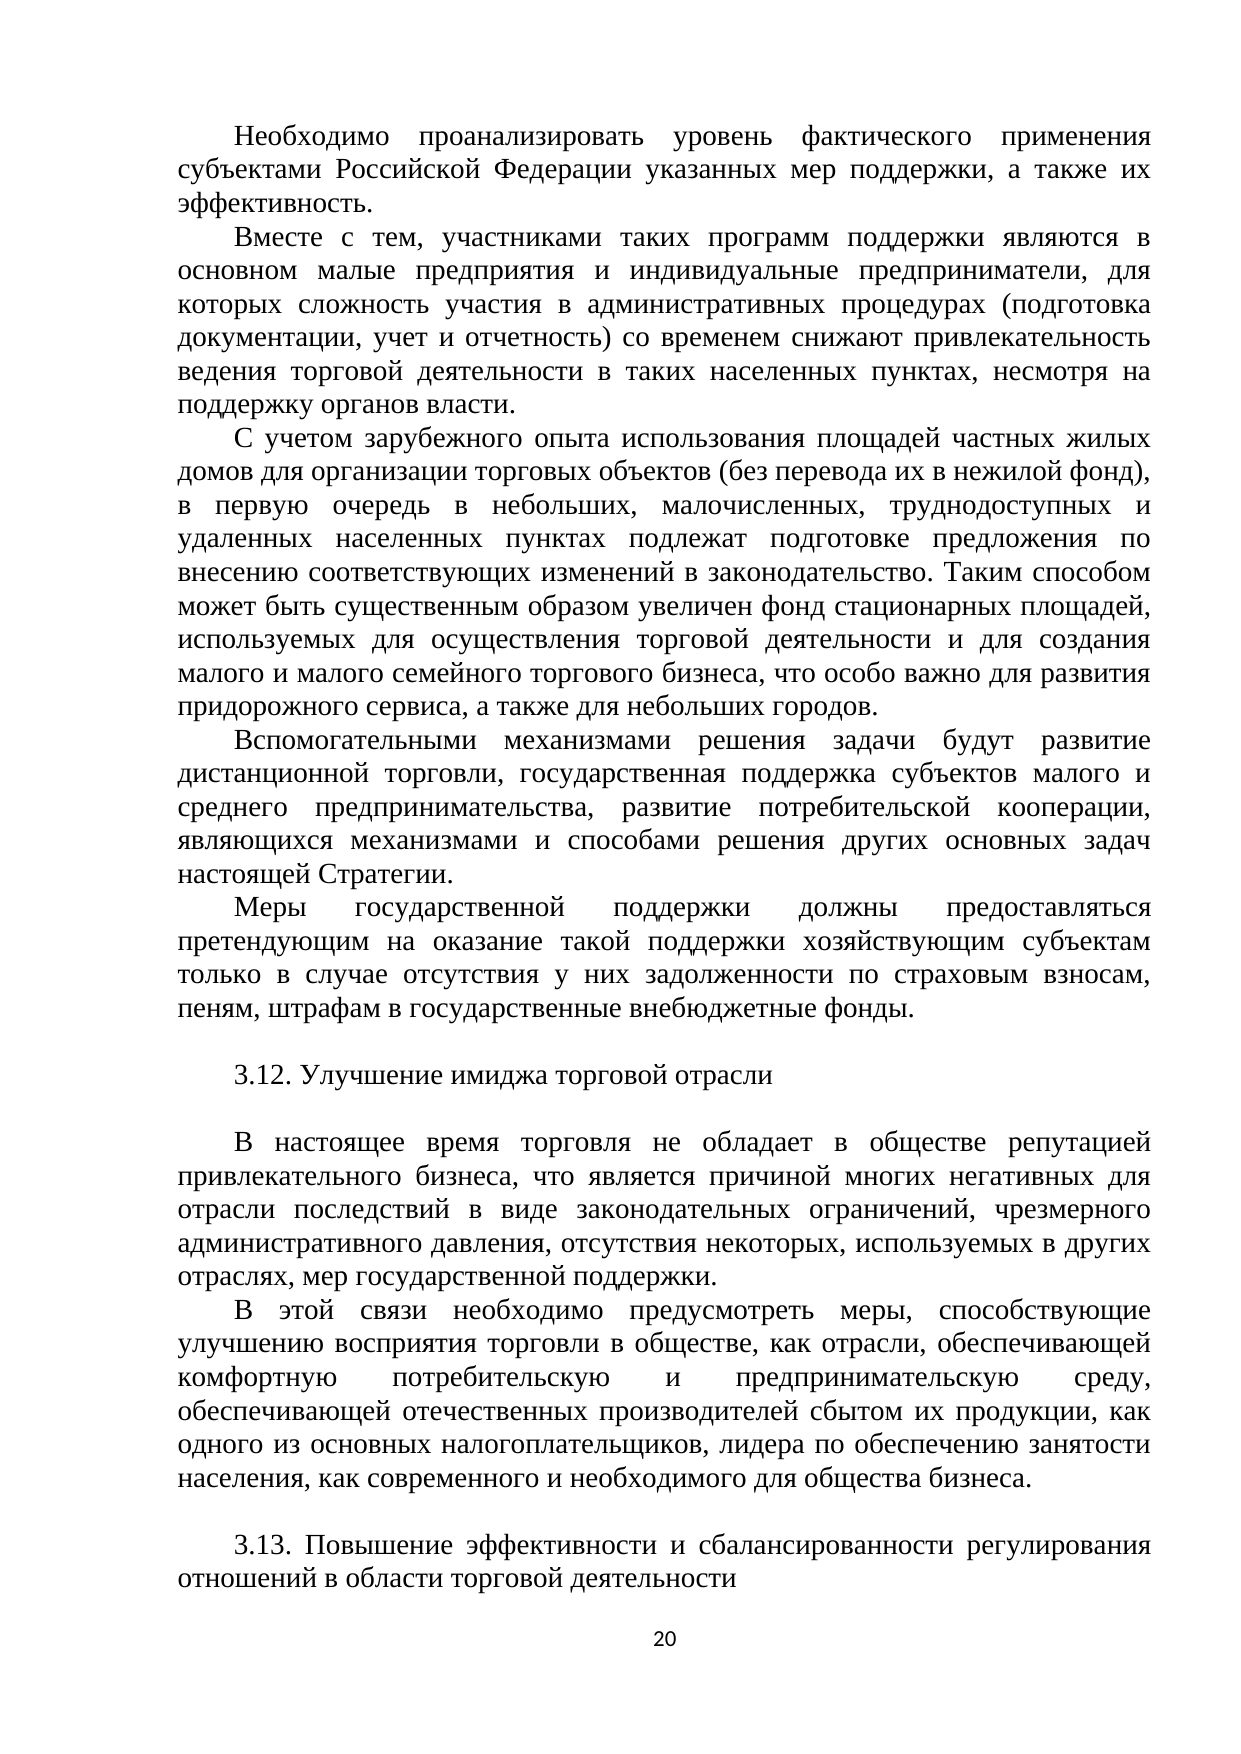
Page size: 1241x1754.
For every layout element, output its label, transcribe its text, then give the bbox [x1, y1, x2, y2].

text В этой связи необходимо предусмотреть меры, способствующие улучшению восприятия торговли в обществе, как отрасли, обеспечивающей комфортную потребительскую и предпринимательскую среду, обеспечивающей отечественных производителей сбытом их продукции, как одного из основных налогоплательщиков, лидера по обеспечению занятости населения, как современного и необходимого для общества бизнеса. [177, 1292, 1152, 1493]
text Необходимо проанализировать уровень фактического применения субъектами Российской Федерации указанных мер поддержки, а также их эффективность. [177, 118, 1152, 219]
text 3.13. Повышение эффективности и сбалансированности регулирования отношений в области торговой деятельности [177, 1527, 1152, 1594]
text Вспомогательными механизмами решения задачи будут развитие дистанционной торговли, государственная поддержка субъектов малого и среднего предпринимательства, развитие потребительской кооперации, являющихся механизмами и способами решения других основных задач настоящей Стратегии. [177, 722, 1152, 889]
text С учетом зарубежного опыта использования площадей частных жилых домов для организации торговых объектов (без перевода их в нежилой фонд), в первую очередь в небольших, малочисленных, труднодоступных и удаленных населенных пунктах подлежат подготовке предложения по внесению соответствующих изменений в законодательство. Таким способом может быть существенным образом увеличен фонд стационарных площадей, используемых для осуществления торговой деятельности и для создания малого и малого семейного торгового бизнеса, что особо важно для развития придорожного сервиса, а также для небольших городов. [177, 420, 1152, 722]
text Вместе с тем, участниками таких программ поддержки являются в основном малые предприятия и индивидуальные предприниматели, для которых сложность участия в административных процедурах (подготовка документации, учет и отчетность) со временем снижают привлекательность ведения торговой деятельности в таких населенных пунктах, несмотря на поддержку органов власти. [177, 219, 1152, 420]
text Меры государственной поддержки должны предоставляться претендующим на оказание такой поддержки хозяйствующим субъектам только в случае отсутствия у них задолженности по страховым взносам, пеням, штрафам в государственные внебюджетные фонды. [177, 889, 1152, 1024]
text 3.12. Улучшение имиджа торговой отрасли [177, 1057, 1152, 1091]
text В настоящее время торговля не обладает в обществе репутацией привлекательного бизнеса, что является причиной многих негативных для отрасли последствий в виде законодательных ограничений, чрезмерного административного давления, отсутствия некоторых, используемых в других отраслях, мер государственной поддержки. [177, 1124, 1152, 1292]
